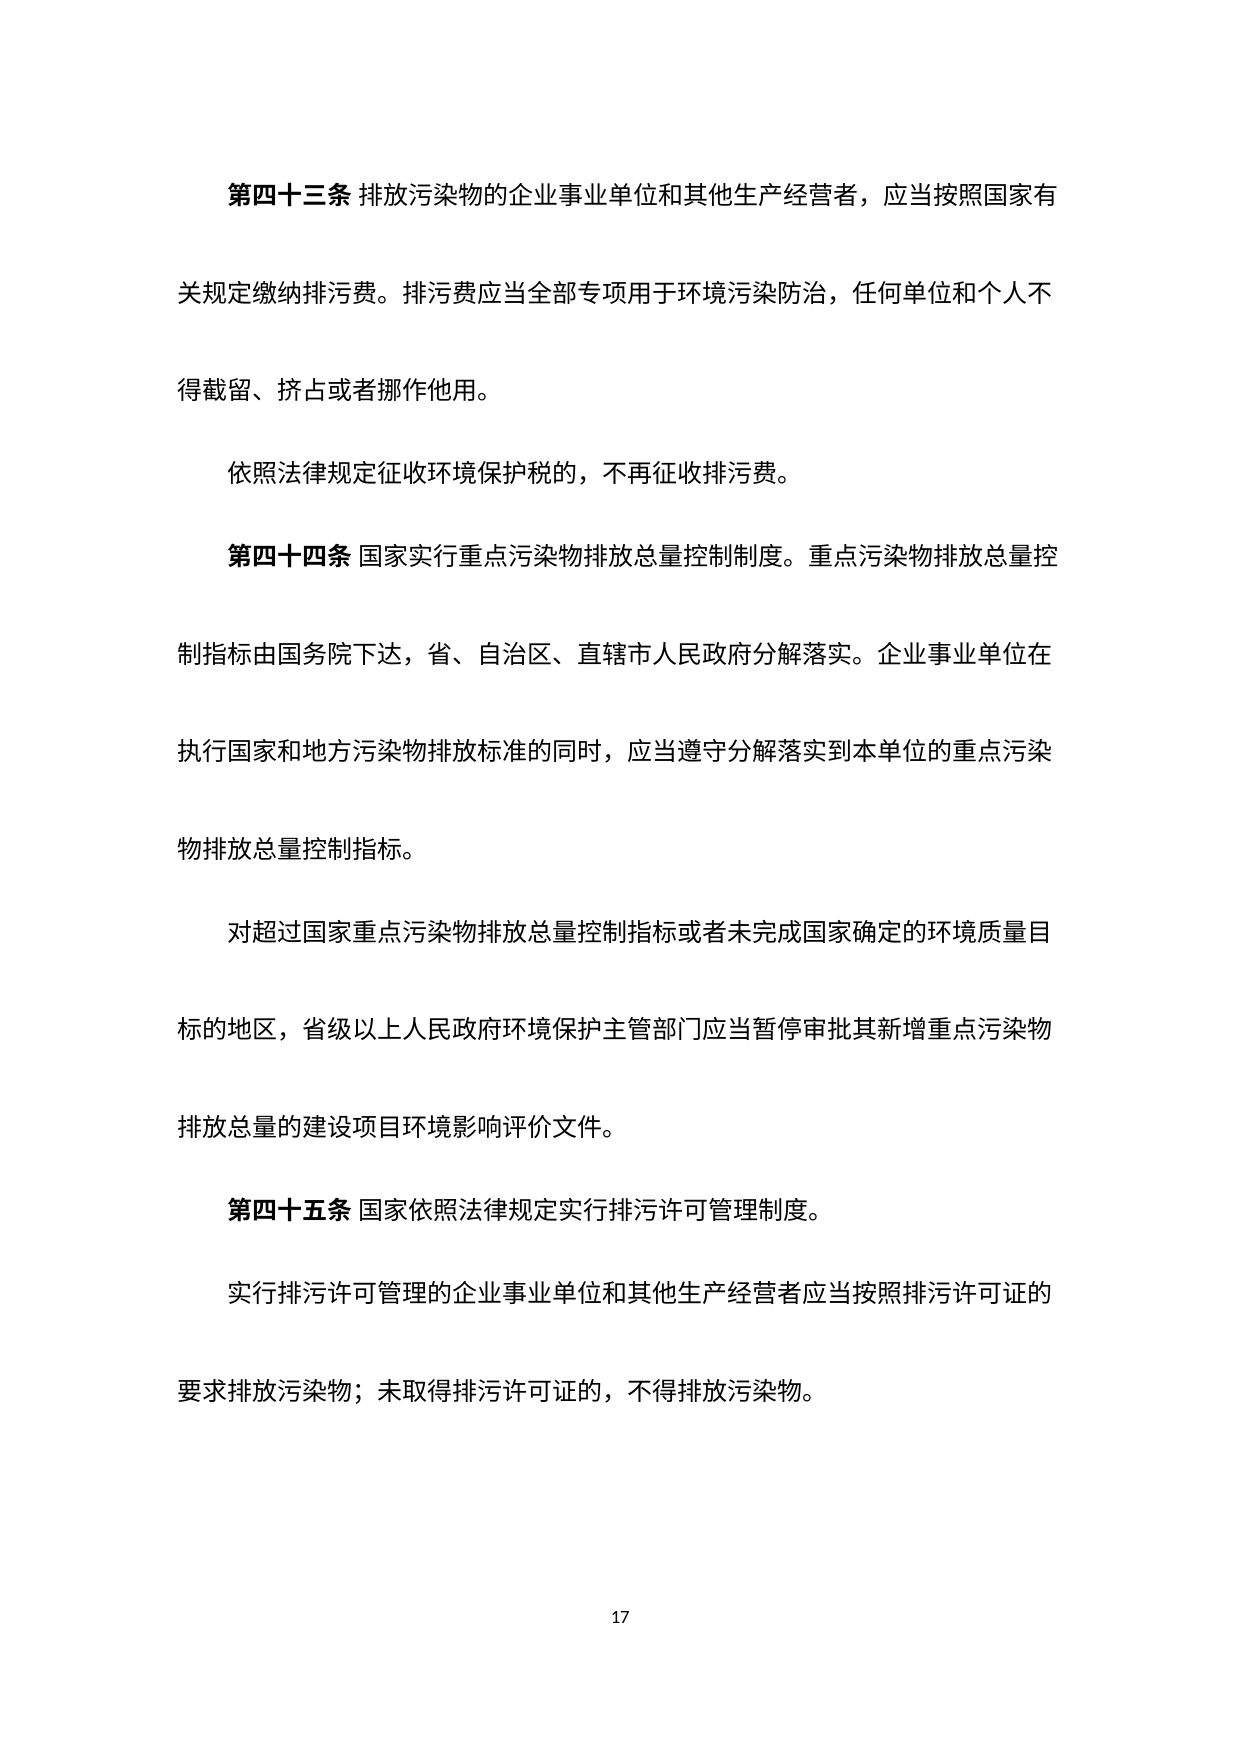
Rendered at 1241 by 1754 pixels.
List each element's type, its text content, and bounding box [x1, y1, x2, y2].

text 第四十四条 国家实行重点污染物排放总量控制制度。重点污染物排放总量控制指标由国务院下达，省、自治区、直辖市人民政府分解落实。企业事业单位在执行国家和地方污染物排放标准的同时，应当遵守分解落实到本单位的重点污染物排放总量控制指标。 [177, 522, 1063, 880]
text 对超过国家重点污染物排放总量控制指标或者未完成国家确定的环境质量目标的地区，省级以上人民政府环境保护主管部门应当暂停审批其新增重点污染物排放总量的建设项目环境影响评价文件。 [177, 898, 1063, 1158]
text 实行排污许可管理的企业事业单位和其他生产经营者应当按照排污许可证的要求排放污染物；未取得排污许可证的，不得排放污染物。 [177, 1259, 1063, 1422]
text 第四十五条 国家依照法律规定实行排污许可管理制度。 [177, 1176, 1063, 1241]
text 第四十三条 排放污染物的企业事业单位和其他生产经营者，应当按照国家有关规定缴纳排污费。排污费应当全部专项用于环境污染防治，任何单位和个人不得截留、挤占或者挪作他用。 [177, 161, 1063, 421]
text 依照法律规定征收环境保护税的，不再征收排污费。 [177, 439, 1063, 504]
